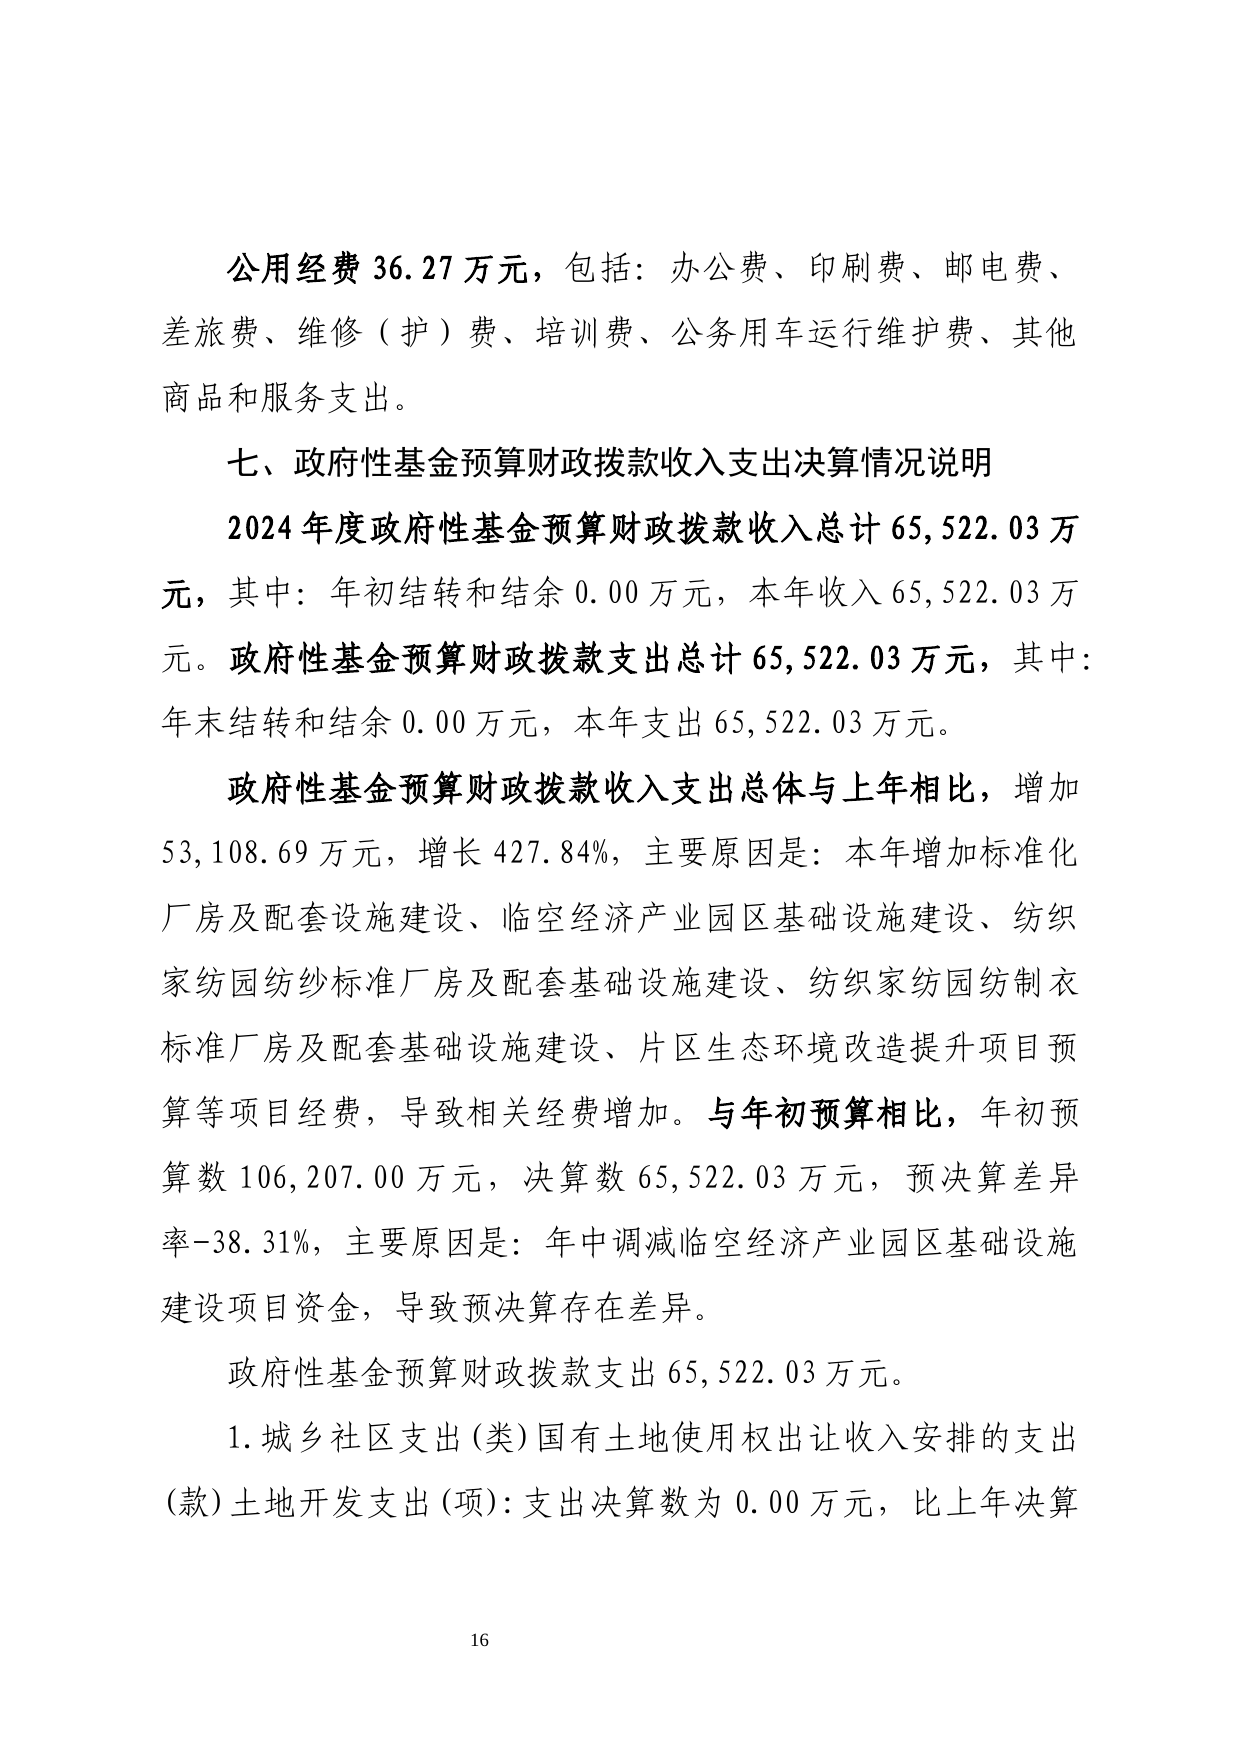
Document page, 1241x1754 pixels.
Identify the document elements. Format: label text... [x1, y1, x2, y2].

text 公用经费36.27万元，包括：办公费、印刷费、邮电费、差旅费、维修（护）费、培训费、公务用车运行维护费、其他商品和服务支出。 [159, 233, 1081, 428]
text 七、政府性基金预算财政拨款收入支出决算情况说明 [159, 428, 1081, 493]
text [159, 1403, 1081, 1533]
text 2024年度政府性基金预算财政拨款收入总计65,522.03万元，其中：年初结转和结余0.00万元，本年收入65,522.03万元。政府性基金预算财政拨款支出总计65,522.03万元，其中：年末结转和结余0.00万元，本年支出65,522.03万元。 [159, 493, 1081, 753]
text 政府性基金预算财政拨款支出65,522.03万元。 [159, 1338, 1081, 1403]
text 政府性基金预算财政拨款收入支出总体与上年相比，增加53,108.69万元，增长427.84%，主要原因是：本年增加标准化厂房及配套设施建设、临空经济产业园区基础设施建设、纺织家纺园纺纱标准厂房及配套基础设施建设、纺织家纺园纺制衣标准厂房及配套基础设施建设、片区生态环境改造提升项目预算等项目经费，导致相关经费增加。与年初预算相比，年初预算数106,207.00万元，决算数65,522.03万元，预决算差异率-38.31%，主要原因是：年中调减临空经济产业园区基础设施建设项目资金，导致预决算存在差异。 [159, 753, 1081, 1338]
